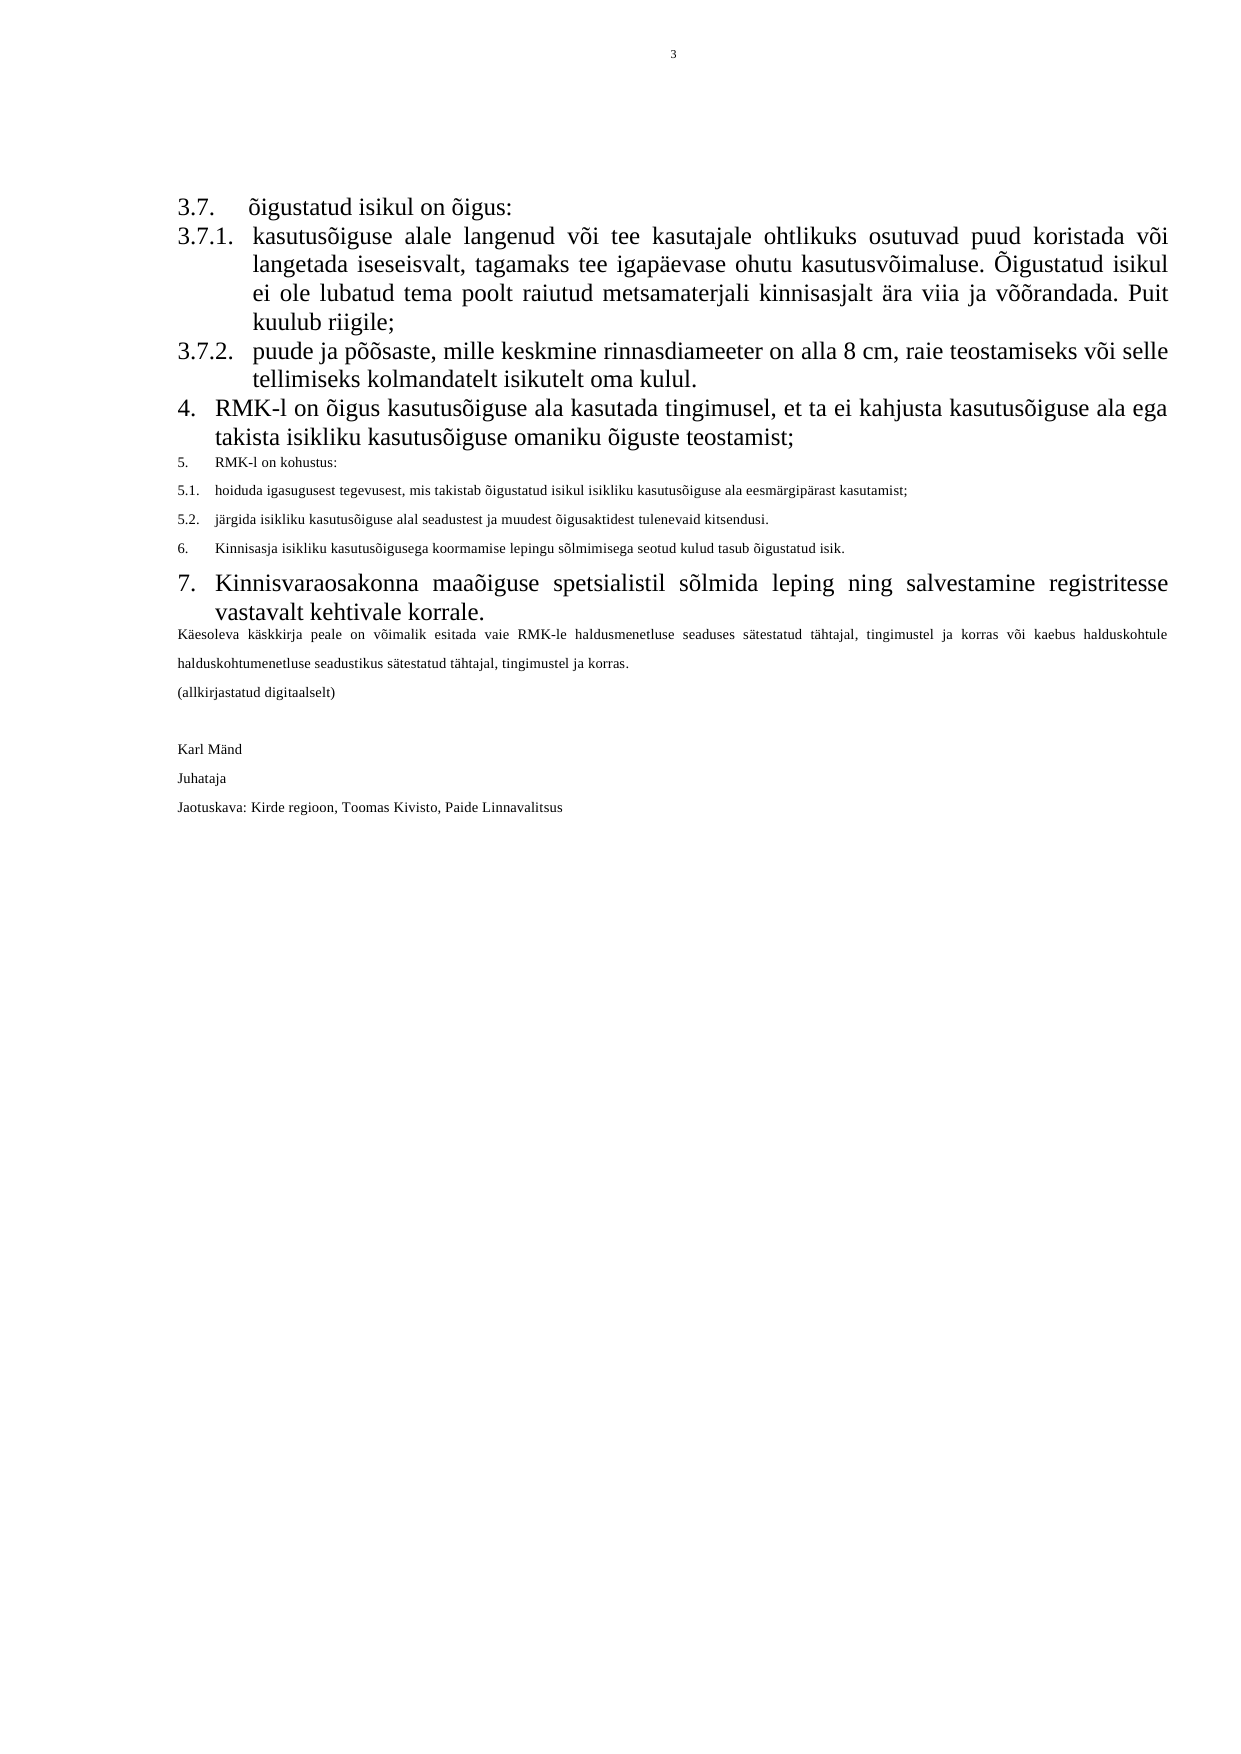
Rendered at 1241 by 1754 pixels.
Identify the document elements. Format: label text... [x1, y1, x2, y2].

text Karl Mänd [177, 741, 1169, 770]
list kasutusõiguse alale langenud või tee kasutajale ohtlikuks osutuvad puud koristada või langetada iseseisvalt, tagamaks tee igapäevase ohutu kasutusvõimaluse. Õigustatud isikul ei ole lubatud tema poolt raiutud metsamaterjali kinnisasjalt ära viia ja võõrandada. Puit kuulub riigile; [177, 221, 1169, 336]
list RMK-l on õigus kasutusõiguse ala kasutada tingimusel, et ta ei kahjusta kasutusõiguse ala ega takista isikliku kasutusõiguse omaniku õiguste teostamist; [177, 393, 1169, 451]
text (allkirjastatud digitaalselt) [177, 683, 1169, 712]
list järgida isikliku kasutusõiguse alal seadustest ja muudest õigusaktidest tulenevaid kitsendusi. [177, 511, 1169, 540]
list õigustatud isikul on õigus: [177, 192, 1169, 221]
text Käesoleva käskkirja peale on võimalik esitada vaie RMK-le haldusmenetluse seaduses sätestatud tähtajal, tingimustel ja korras või kaebus halduskohtule halduskohtumenetluse seadustikus sätestatud tähtajal, tingimustel ja korras. [177, 626, 1169, 683]
list puude ja põõsaste, mille keskmine rinnasdiameeter on alla 8 cm, raie teostamiseks või selle tellimiseks kolmandatelt isikutelt oma kulul. [177, 336, 1169, 393]
list RMK-l on kohustus: [177, 453, 1169, 482]
text Juhataja [177, 770, 1169, 798]
list Kinnisasja isikliku kasutusõigusega koormamise lepingu sõlmimisega seotud kulud tasub õigustatud isik. [177, 540, 1169, 568]
list hoiduda igasugusest tegevusest, mis takistab õigustatud isikul isikliku kasutusõiguse ala eesmärgipärast kasutamist; [177, 482, 1169, 511]
list Kinnisvaraosakonna maaõiguse spetsialistil sõlmida leping ning salvestamine registritesse vastavalt kehtivale korrale. [177, 568, 1169, 626]
text Jaotuskava: Kirde regioon, Toomas Kivisto, Paide Linnavalitsus [177, 798, 1169, 827]
